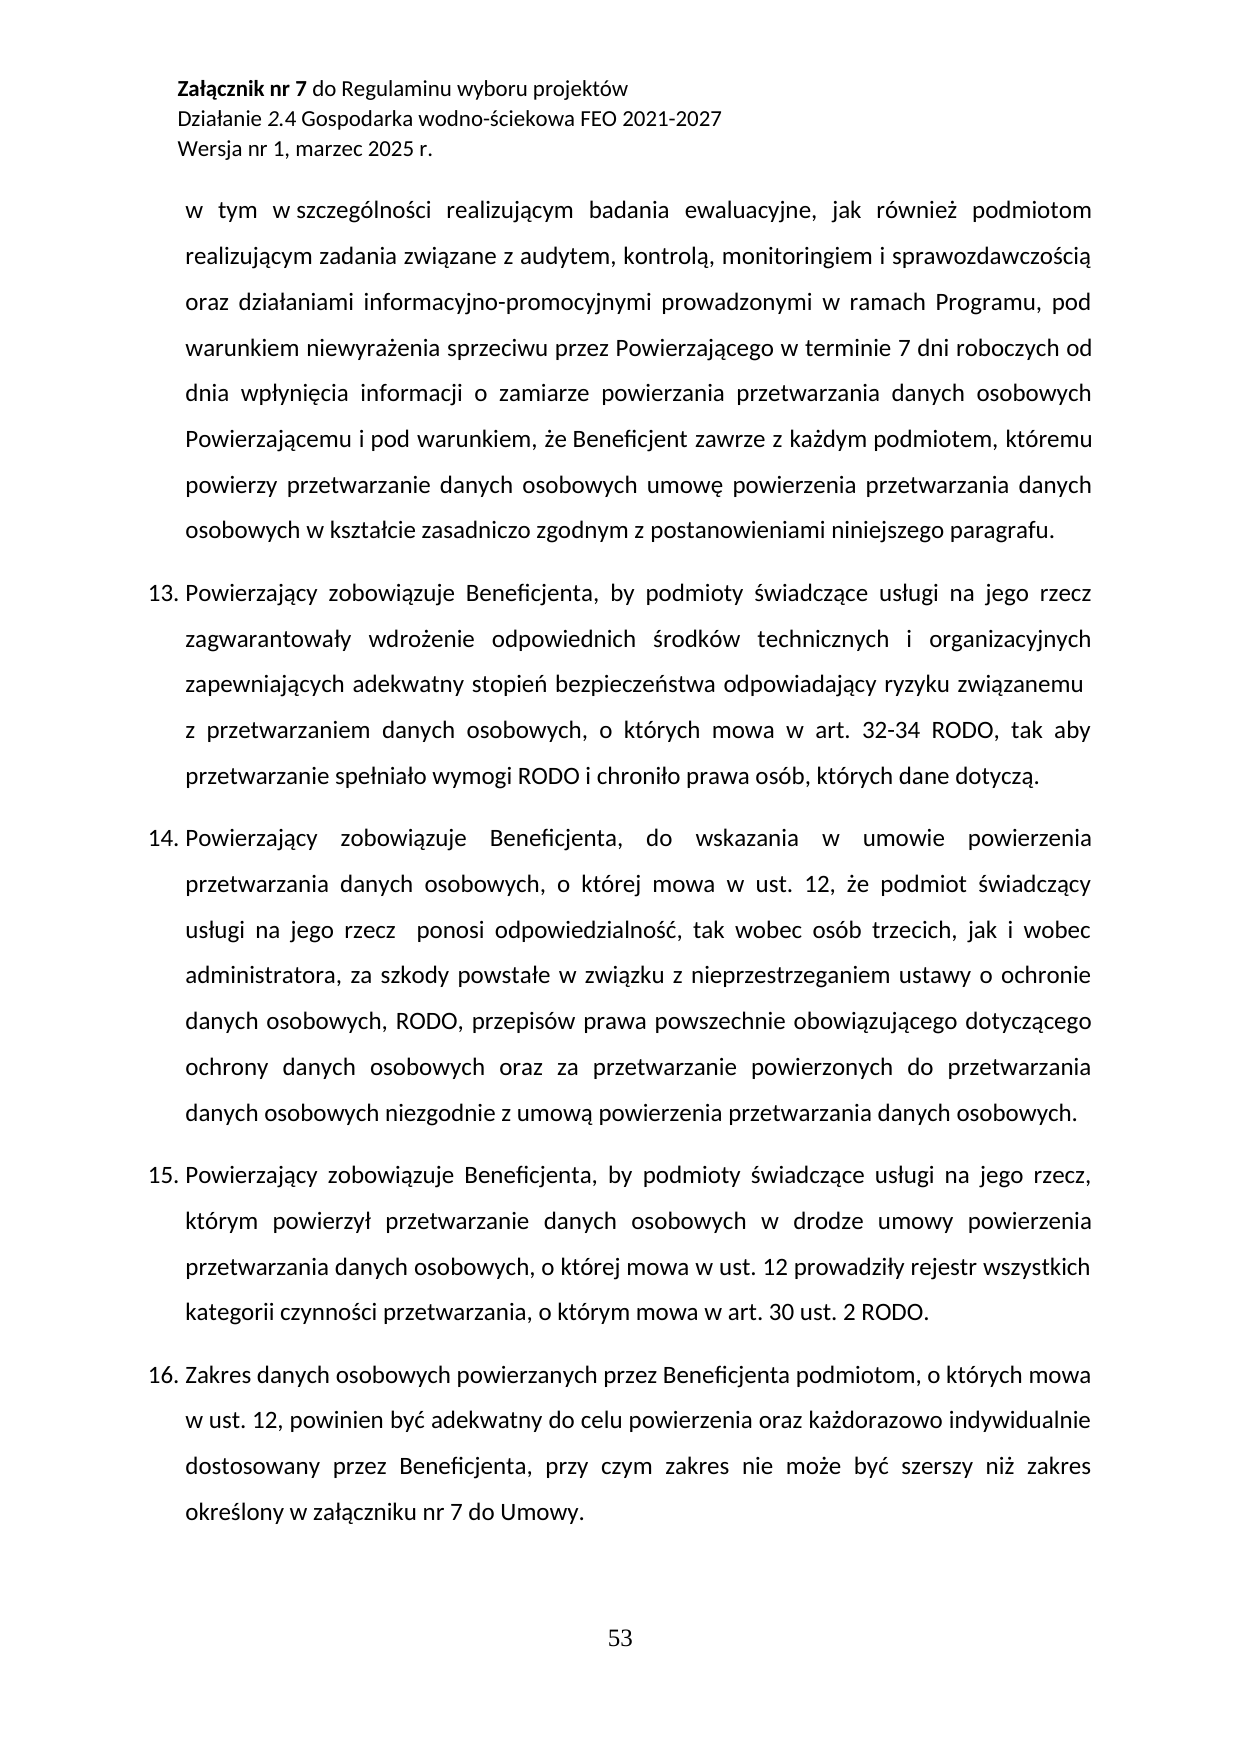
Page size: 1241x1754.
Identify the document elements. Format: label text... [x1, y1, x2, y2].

list Powierzający zobowiązuje Beneficjenta, by podmioty świadczące usługi na jego rzecz, którym powierzył przetwarzanie danych osobowych w drodze umowy powierzenia przetwarzania danych osobowych, o której mowa w ust. 12 prowadziły rejestr wszystkich kategorii czynności przetwarzania, o którym mowa w art. 30 ust. 2 RODO. [148, 1159, 1093, 1327]
list Zakres danych osobowych powierzanych przez Beneficjenta podmiotom, o których mowa w ust. 12, powinien być adekwatny do celu powierzenia oraz każdorazowo indywidualnie dostosowany przez Beneficjenta, przy czym zakres nie może być szerszy niż zakres określony w załączniku nr 7 do Umowy. [148, 1359, 1093, 1526]
list Powierzający zobowiązuje Beneficjenta, do wskazania w umowie powierzenia przetwarzania danych osobowych, o której mowa w ust. 12, że podmiot świadczący usługi na jego rzecz ponosi odpowiedzialność, tak wobec osób trzecich, jak i wobec administratora, za szkody powstałe w związku z nieprzestrzeganiem ustawy o ochronie danych osobowych, RODO, przepisów prawa powszechnie obowiązującego dotyczącego ochrony danych osobowych oraz za przetwarzanie powierzonych do przetwarzania danych osobowych niezgodnie z umową powierzenia przetwarzania danych osobowych. [148, 822, 1093, 1127]
list Powierzający zobowiązuje Beneficjenta, by podmioty świadczące usługi na jego rzecz zagwarantowały wdrożenie odpowiednich środków technicznych i organizacyjnych zapewniających adekwatny stopień bezpieczeństwa odpowiadający ryzyku związanemu z przetwarzaniem danych osobowych, o których mowa w art. 32-34 RODO, tak aby przetwarzanie spełniało wymogi RODO i chroniło prawa osób, których dane dotyczą. [148, 577, 1093, 791]
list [148, 194, 1093, 545]
